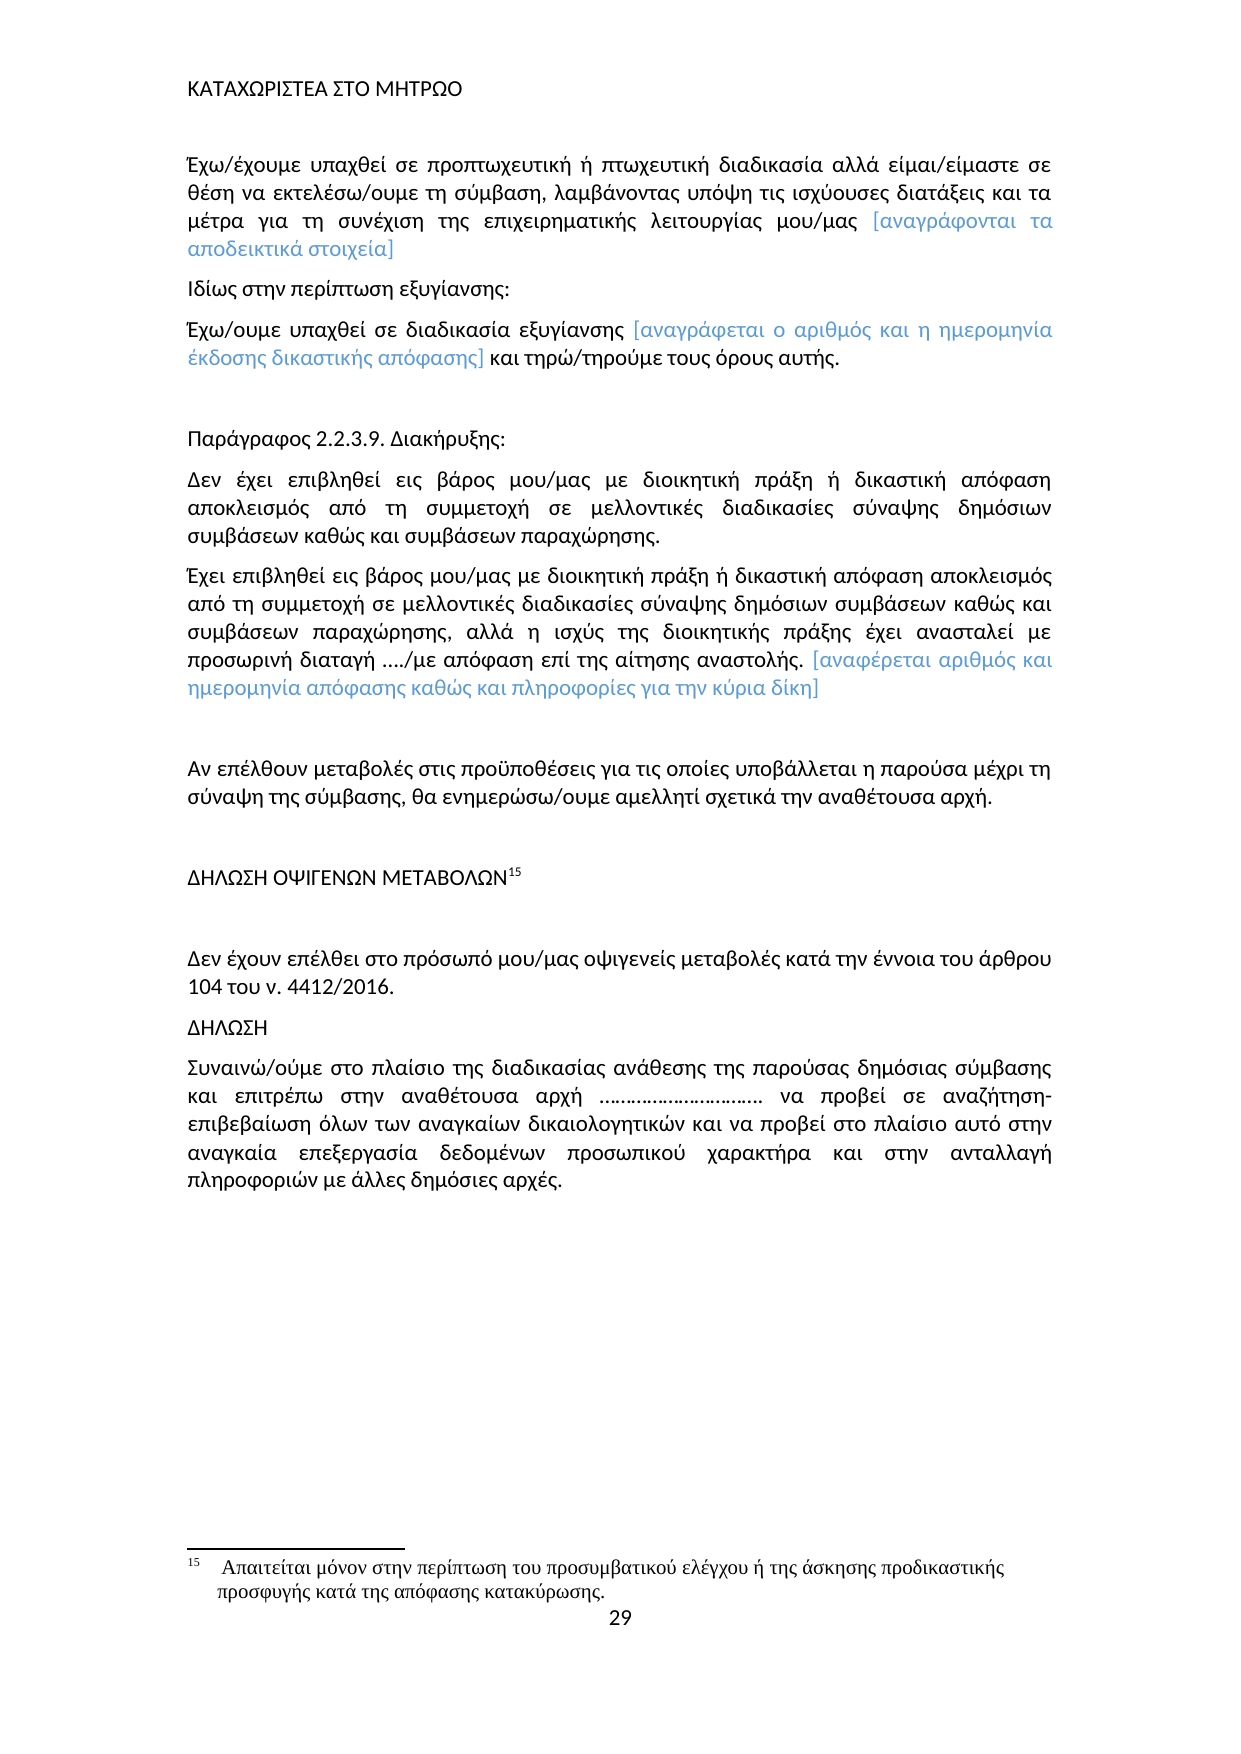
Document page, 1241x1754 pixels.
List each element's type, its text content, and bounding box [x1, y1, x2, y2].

text Έχω/έχουμε υπαχθεί σε προπτωχευτική ή πτωχευτική διαδικασία αλλά είμαι/είμαστε σε θέση να εκτελέσω/ουμε τη σύμβαση, λαμβάνοντας υπόψη τις ισχύουσες διατάξεις και τα μέτρα για τη συνέχιση της επιχειρηματικής λειτουργίας μου/μας [αναγράφονται τα αποδεικτικά στοιχεία] [187, 150, 1053, 262]
text ΔΗΛΩΣΗ ΟΨΙΓΕΝΩΝ ΜΕΤΑΒΟΛΩΝ [187, 863, 1053, 891]
text Ιδίως στην περίπτωση εξυγίανσης: [187, 274, 1053, 303]
text Συναινώ/ούμε στο πλαίσιο της διαδικασίας ανάθεσης της παρούσας δημόσιας σύμβασης και επιτρέπω στην αναθέτουσα αρχή …………………………. να προβεί σε αναζήτηση-επιβεβαίωση όλων των αναγκαίων δικαιολογητικών και να προβεί στο πλαίσιο αυτό στην αναγκαία επεξεργασία δεδομένων προσωπικού χαρακτήρα και στην ανταλλαγή πληροφοριών με άλλες δημόσιες αρχές. [187, 1053, 1053, 1194]
text Έχω/ουμε υπαχθεί σε διαδικασία εξυγίανσης [αναγράφεται ο αριθμός και η ημερομηνία έκδοσης δικαστικής απόφασης] και τηρώ/τηρούμε τους όρους αυτής. [187, 315, 1053, 371]
text ΔΗΛΩΣΗ [187, 1013, 1053, 1041]
text Δεν έχουν επέλθει στο πρόσωπό μου/μας οψιγενείς μεταβολές κατά την έννοια του άρθρου 104 του ν. 4412/2016. [187, 944, 1053, 1001]
text Παράγραφος 2.2.3.9. Διακήρυξης: [187, 424, 1053, 452]
text Αν επέλθουν μεταβολές στις προϋποθέσεις για τις οποίες υποβάλλεται η παρούσα μέχρι τη σύναψη της σύμβασης, θα ενημερώσω/ουμε αμελλητί σχετικά την αναθέτουσα αρχή. [187, 754, 1053, 810]
text Έχει επιβληθεί εις βάρος μου/μας με διοικητική πράξη ή δικαστική απόφαση αποκλεισμός από τη συμμετοχή σε μελλοντικές διαδικασίες σύναψης δημόσιων συμβάσεων καθώς και συμβάσεων παραχώρησης, αλλά η ισχύς της διοικητικής πράξης έχει ανασταλεί με προσωρινή διαταγή …./με απόφαση επί της αίτησης αναστολής. [αναφέρεται αριθμός και ημερομηνία απόφασης καθώς και πληροφορίες για την κύρια δίκη] [187, 561, 1053, 701]
text Δεν έχει επιβληθεί εις βάρος μου/μας με διοικητική πράξη ή δικαστική απόφαση αποκλεισμός από τη συμμετοχή σε μελλοντικές διαδικασίες σύναψης δημόσιων συμβάσεων καθώς και συμβάσεων παραχώρησης. [187, 465, 1053, 549]
